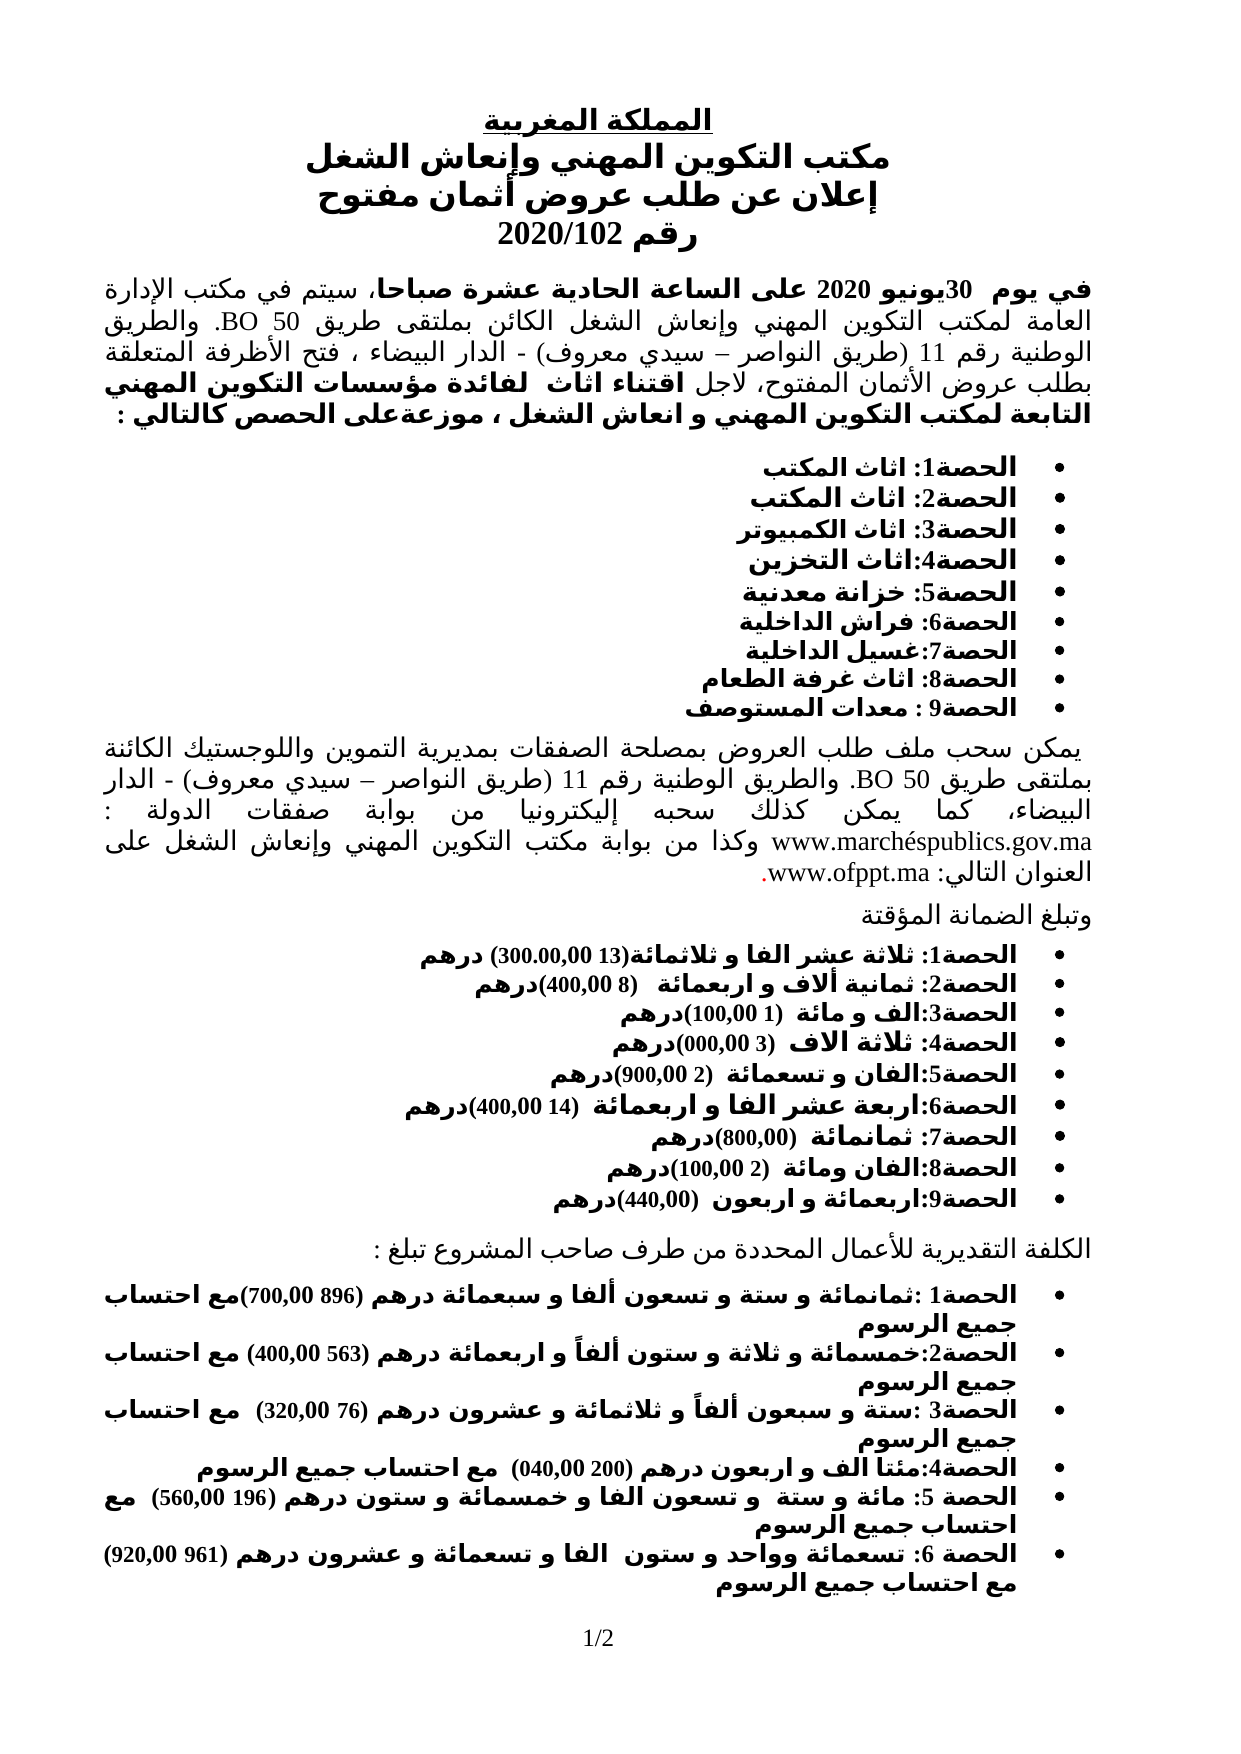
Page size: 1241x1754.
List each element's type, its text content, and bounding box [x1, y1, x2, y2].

list الحصة 6: تسعمائة وواحد و ستون الفا و تسعمائة و عشرون درهم (961 920,00) مع احتساب جميع الرسوم [103, 1539, 1055, 1597]
list الحصة5:الفان و تسعمائة (2 900,00)درهم [103, 1058, 1055, 1089]
list الحصة9 : معدات المستوصف [103, 693, 1055, 722]
list الحصة7: ثمانمائة (800,00)درهم [103, 1120, 1055, 1151]
list الحصة8:الفان ومائة (2 100,00)درهم [103, 1151, 1055, 1182]
list الحصة4:مئتا الف و اربعون درهم (200 040,00) مع احتساب جميع الرسوم [103, 1453, 1055, 1482]
list الحصة7:غسيل الداخلية [103, 636, 1055, 664]
list الحصة2:خمسمائة و ثلاثة و ستون ألفاً و اربعمائة درهم (563 400,00) مع احتساب جميع الرسوم [103, 1338, 1055, 1396]
list الحصة3 :ستة و سبعون ألفاً و ثلاثمائة و عشرون درهم (76 320,00) مع احتساب جميع الرسوم [103, 1396, 1055, 1453]
text الكلفة التقديرية للأعمال المحددة من طرف صاحب المشروع تبلغ : [103, 1233, 1093, 1264]
text رقم 2020/102 [103, 214, 1093, 252]
list الحصة5: خزانة معدنية [103, 576, 1055, 607]
list الحصة1: اثاث المكتب [103, 451, 1055, 482]
list الحصة4: ثلاثة الاف (3 000,00)درهم [103, 1026, 1055, 1058]
text المملكة المغربية [103, 103, 1093, 137]
text يمكن سحب ملف طلب العروض بمصلحة الصفقات بمديرية التموين واللوجستيك الكائنة بملتقى طريق 50 BO. والطريق الوطنية رقم 11 (طريق النواصر – سيدي معروف) - الدار البيضاء، كما يمكن كذلك سحبه إليكترونيا من بوابة صفقات الدولة :www.marchéspublics.gov.ma وكذا من بوابة مكتب التكوين المهني وإنعاش الشغل على العنوان التالي: www.ofppt.ma. [103, 732, 1093, 887]
list الحصة2: اثاث المكتب [103, 482, 1055, 513]
text إعلان عن طلب عروض أثمان مفتوح [103, 175, 1093, 214]
list الحصة2: ثمانية ألاف و اربعمائة (8 400,00)درهم [103, 969, 1055, 998]
list الحصة3: اثاث الكمبيوتر [103, 513, 1055, 544]
list الحصة6:اربعة عشر الفا و اربعمائة (14 400,00)درهم [103, 1089, 1055, 1120]
list الحصة1: ثلاثة عشر الفا و ثلاثمائة(13 300.00,00) درهم [103, 940, 1055, 969]
list الحصة3:الف و مائة (1 100,00)درهم [103, 998, 1055, 1026]
list الحصة8: اثاث غرفة الطعام [103, 664, 1055, 693]
text وتبلغ الضمانة المؤقتة [103, 897, 1093, 931]
list الحصة6: فراش الداخلية [103, 607, 1055, 636]
list الحصة4:اثاث التخزين [103, 544, 1055, 576]
text في يوم 30يونيو 2020 على الساعة الحادية عشرة صباحا، سيتم في مكتب الإدارة العامة لمكتب التكوين المهني وإنعاش الشغل الكائن بملتقى طريق 50 BO. والطريق الوطنية رقم 11 (طريق النواصر – سيدي معروف) - الدار البيضاء ، فتح الأظرفة المتعلقة بطلب عروض الأثمان المفتوح، لاجل اقتناء اثاث لفائدة مؤسسات التكوين المهني التابعة لمكتب التكوين المهني و انعاش الشغل ، موزعةعلى الحصص كالتالي : [103, 273, 1093, 429]
text مكتب التكوين المهني وإنعاش الشغل [103, 137, 1093, 175]
list الحصة 5: مائة و ستة و تسعون الفا و خمسمائة و ستون درهم (196 560,00) مع احتساب جميع الرسوم [103, 1482, 1055, 1539]
list الحصة9:اربعمائة و اربعون (440,00)درهم [103, 1182, 1055, 1213]
list الحصة1 :ثمانمائة و ستة و تسعون ألفا و سبعمائة درهم (896 700,00)مع احتساب جميع الرسوم [103, 1281, 1055, 1338]
